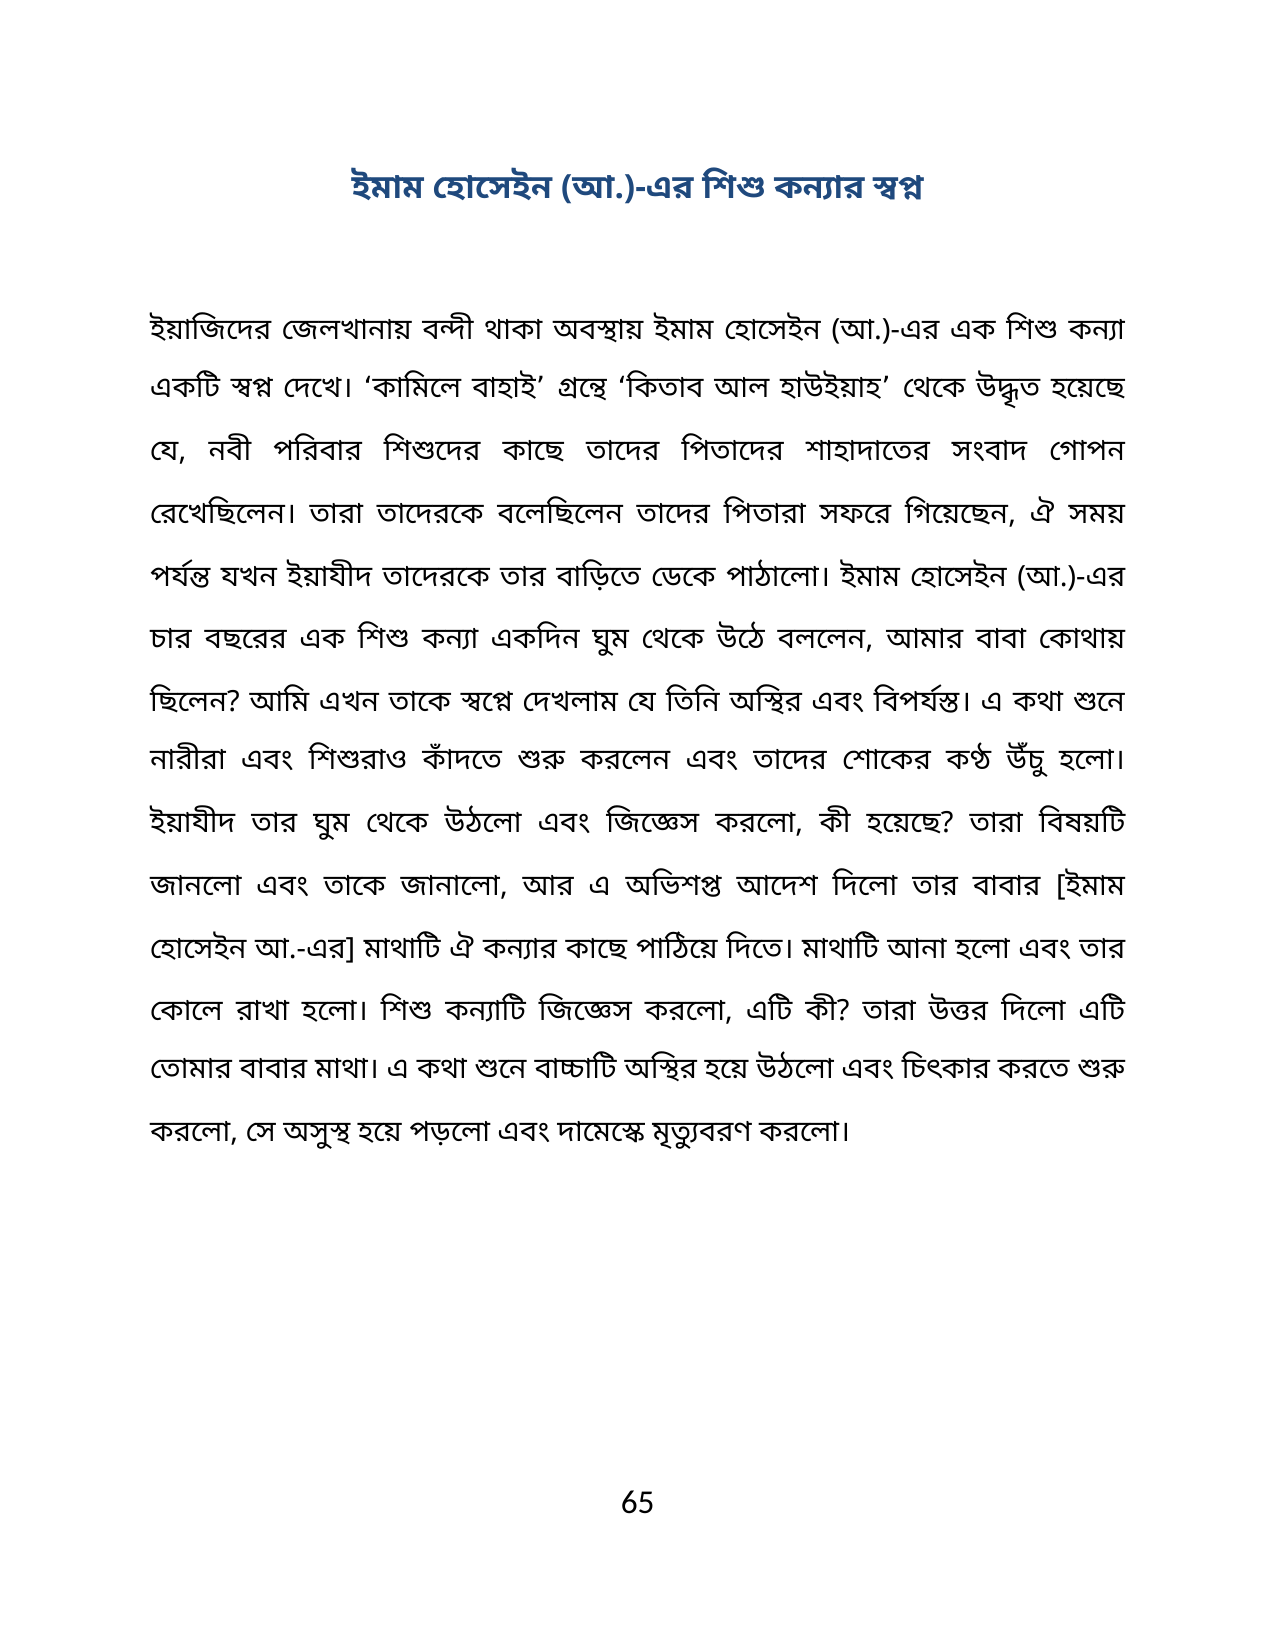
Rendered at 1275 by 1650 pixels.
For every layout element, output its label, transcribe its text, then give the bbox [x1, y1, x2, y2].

text ইয়াজিদের জেলখানায় বন্দী থাকা অবস্থায় ইমাম হোসেইন (আ.)-এর এক শিশু কন্যা একটি স্বপ্ন দেখে। ‘কামিলে বাহাই’ গ্রন্থে ‘কিতাব আল হাউইয়াহ’ থেকে উদ্ধৃত হয়েছে যে, নবী পরিবার শিশুদের কাছে তাদের পিতাদের শাহাদাতের সংবাদ গোপন রেখেছিলেন। তারা তাদেরকে বলেছিলেন তাদের পিতারা সফরে গিয়েছেন, ঐ সময় পর্যন্ত যখন ইয়াযীদ তাদেরকে তার বাড়িতে ডেকে পাঠালো। ইমাম হোসেইন (আ.)-এর চার বছরের এক শিশু কন্যা একদিন ঘুম থেকে উঠে বললেন, আমার বাবা কোথায় ছিলেন? আমি এখন তাকে স্বপ্নে দেখলাম যে তিনি অস্থির এবং বিপর্যস্ত। এ কথা শুনে নারীরা এবং শিশুরাও কাঁদতে শুরু করলেন এবং তাদের শোকের কণ্ঠ উঁচু হলো। ইয়াযীদ তার ঘুম থেকে উঠলো এবং জিজ্ঞেস করলো, কী হয়েছে? তারা বিষয়টি জানলো এবং তাকে জানালো, আর এ অভিশপ্ত আদেশ দিলো তার বাবার [ইমাম হোসেইন আ.-এর] মাথাটি ঐ কন্যার কাছে পাঠিয়ে দিতে। মাথাটি আনা হলো এবং তার কোলে রাখা হলো। শিশু কন্যাটি জিজ্ঞেস করলো, এটি কী? তারা উত্তর দিলো এটি তোমার বাবার মাথা। এ কথা শুনে বাচ্চাটি অস্থির হয়ে উঠলো এবং চিৎকার করতে শুরু করলো, সে অসুস্থ হয়ে পড়লো এবং দামেস্কে মৃত্যুবরণ করলো। [150, 308, 1125, 1153]
subtitle ইমাম হোসেইন (আ.)-এর শিশু কন্যার স্বপ্ন [150, 162, 1125, 212]
